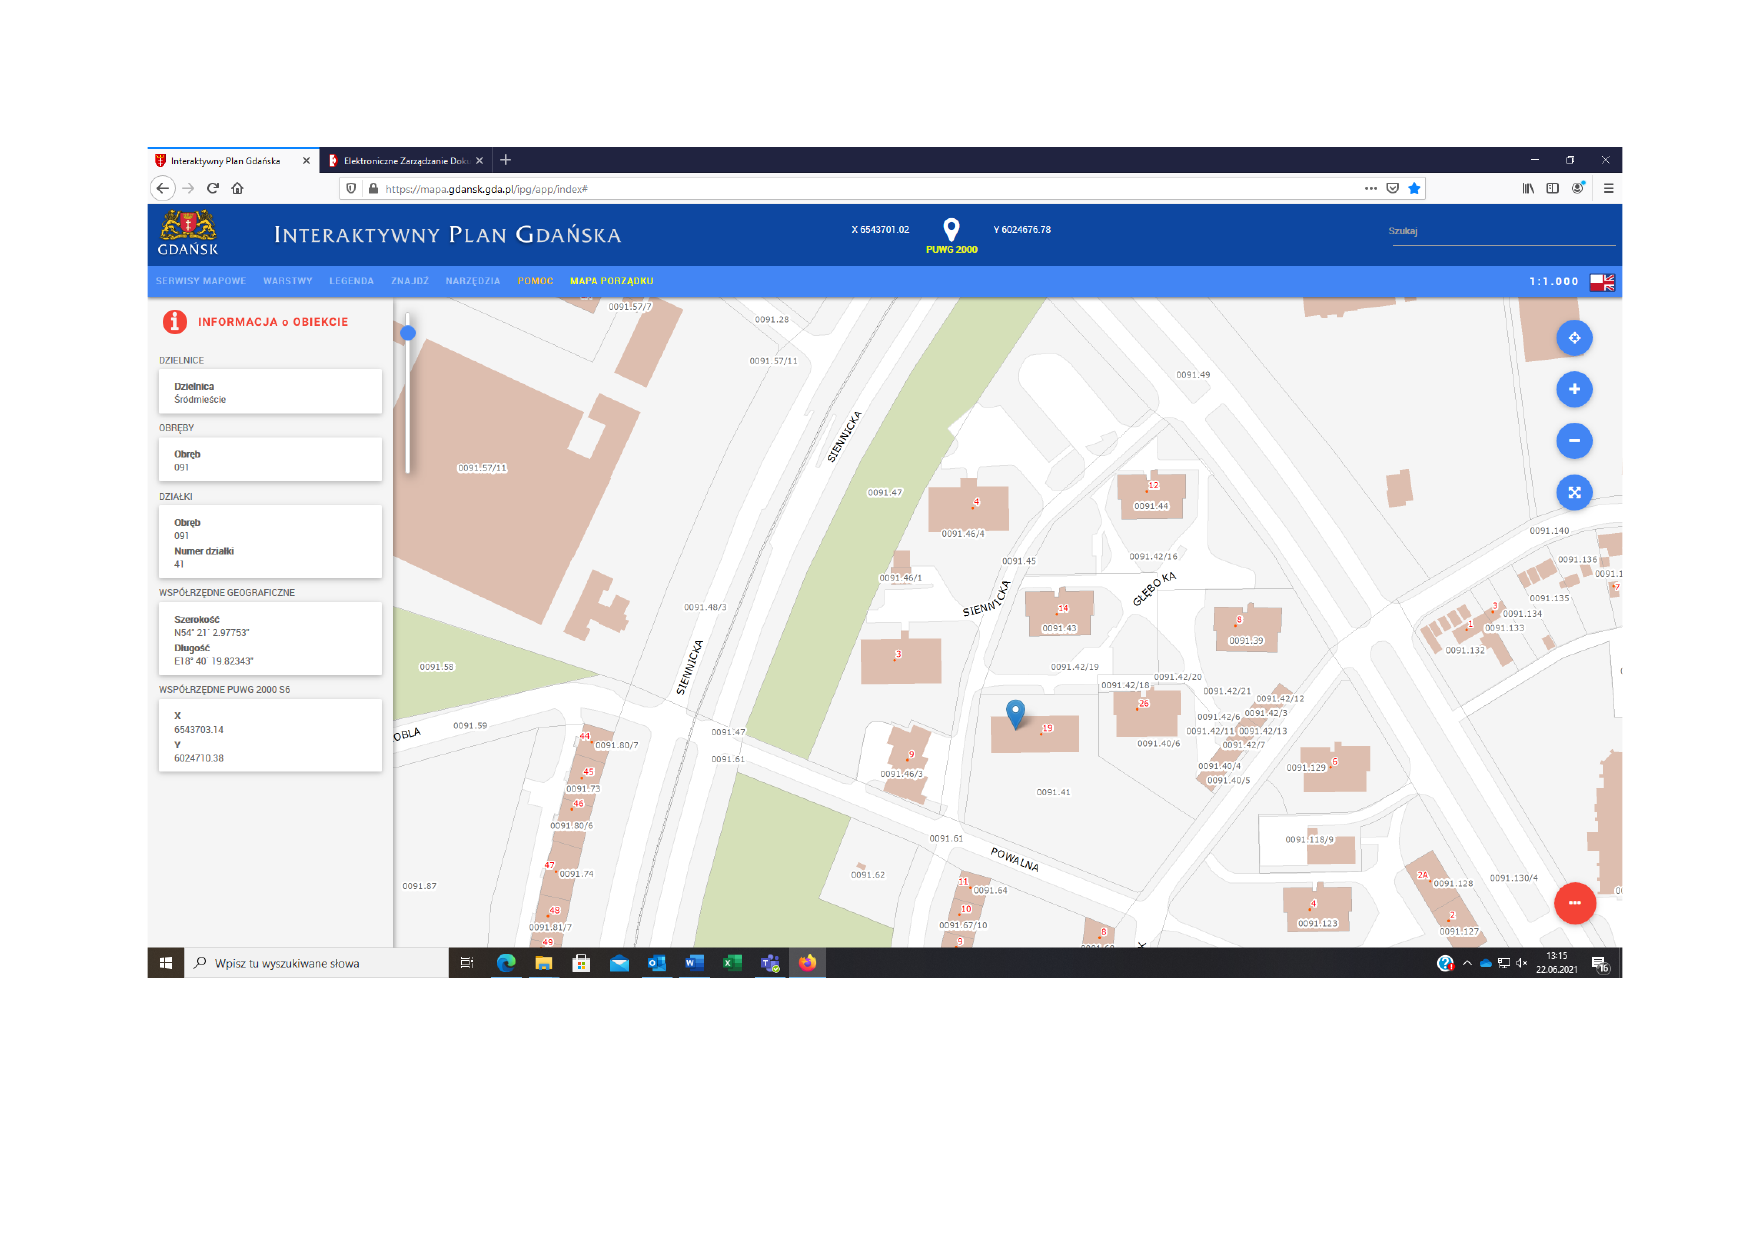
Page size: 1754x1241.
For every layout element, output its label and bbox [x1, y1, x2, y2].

picture [147, 147, 1623, 978]
